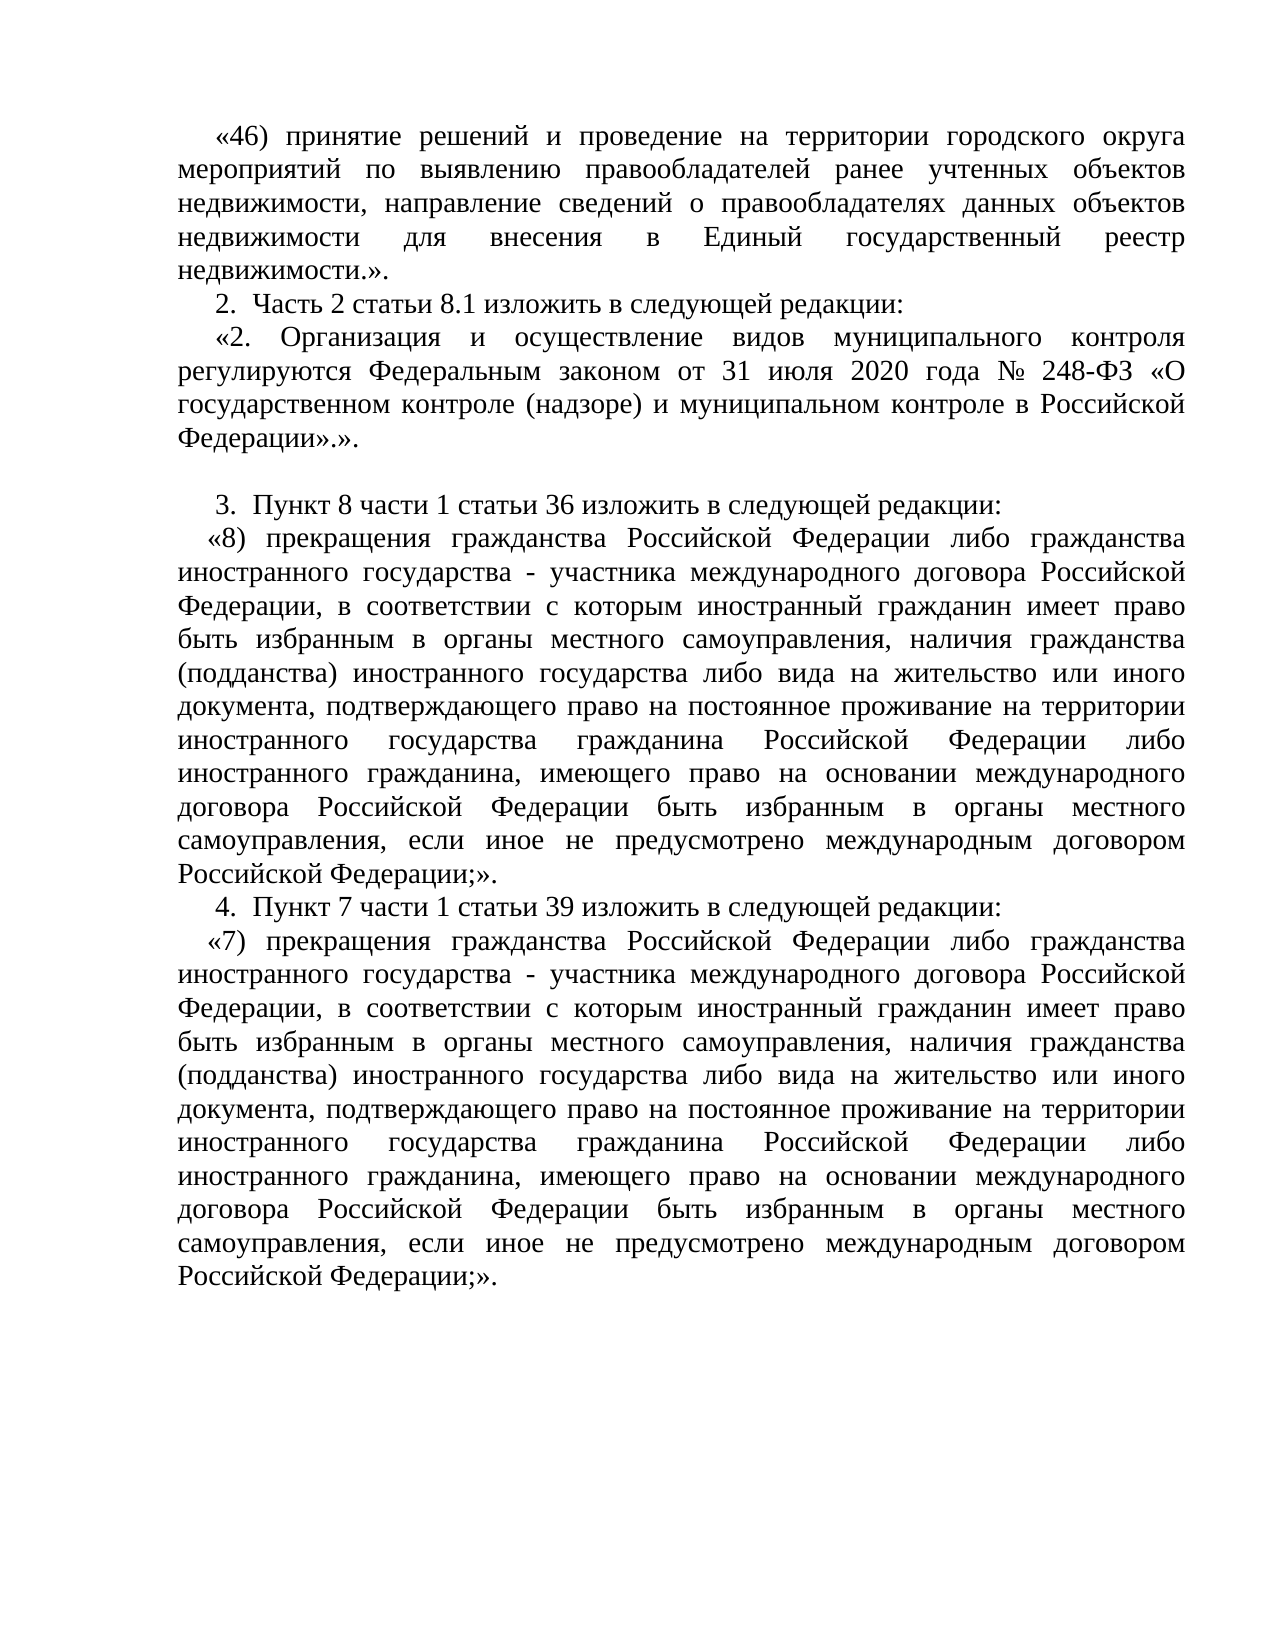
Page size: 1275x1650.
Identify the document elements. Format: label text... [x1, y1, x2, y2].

text «2. Организация и осуществление видов муниципального контроля регулируются Федеральным законом от 31 июля 2020 года № 248-ФЗ «О государственном контроле (надзоре) и муниципальном контроле в Российской Федерации».». [177, 319, 1186, 453]
text «7) прекращения гражданства Российской Федерации либо гражданства иностранного государства - участника международного договора Российской Федерации, в соответствии с которым иностранный гражданин имеет право быть избранным в органы местного самоуправления, наличия гражданства (подданства) иностранного государства либо вида на жительство или иного документа, подтверждающего право на постоянное проживание на территории иностранного государства гражданина Российской Федерации либо иностранного гражданина, имеющего право на основании международного договора Российской Федерации быть избранным в органы местного самоуправления, если иное не предусмотрено международным договором Российской Федерации;». [177, 923, 1186, 1292]
list Часть 2 статьи 8.1 изложить в следующей редакции: [215, 286, 1186, 319]
list Пункт 7 части 1 статьи 39 изложить в следующей редакции: [215, 889, 1186, 923]
list Пункт 8 части 1 статьи 36 изложить в следующей редакции: [215, 487, 1186, 521]
text «46) принятие решений и проведение на территории городского округа мероприятий по выявлению правообладателей ранее учтенных объектов недвижимости, направление сведений о правообладателях данных объектов недвижимости для внесения в Единый государственный реестр недвижимости.». [177, 118, 1186, 286]
text «8) прекращения гражданства Российской Федерации либо гражданства иностранного государства - участника международного договора Российской Федерации, в соответствии с которым иностранный гражданин имеет право быть избранным в органы местного самоуправления, наличия гражданства (подданства) иностранного государства либо вида на жительство или иного документа, подтверждающего право на постоянное проживание на территории иностранного государства гражданина Российской Федерации либо иностранного гражданина, имеющего право на основании международного договора Российской Федерации быть избранным в органы местного самоуправления, если иное не предусмотрено международным договором Российской Федерации;». [177, 521, 1186, 889]
